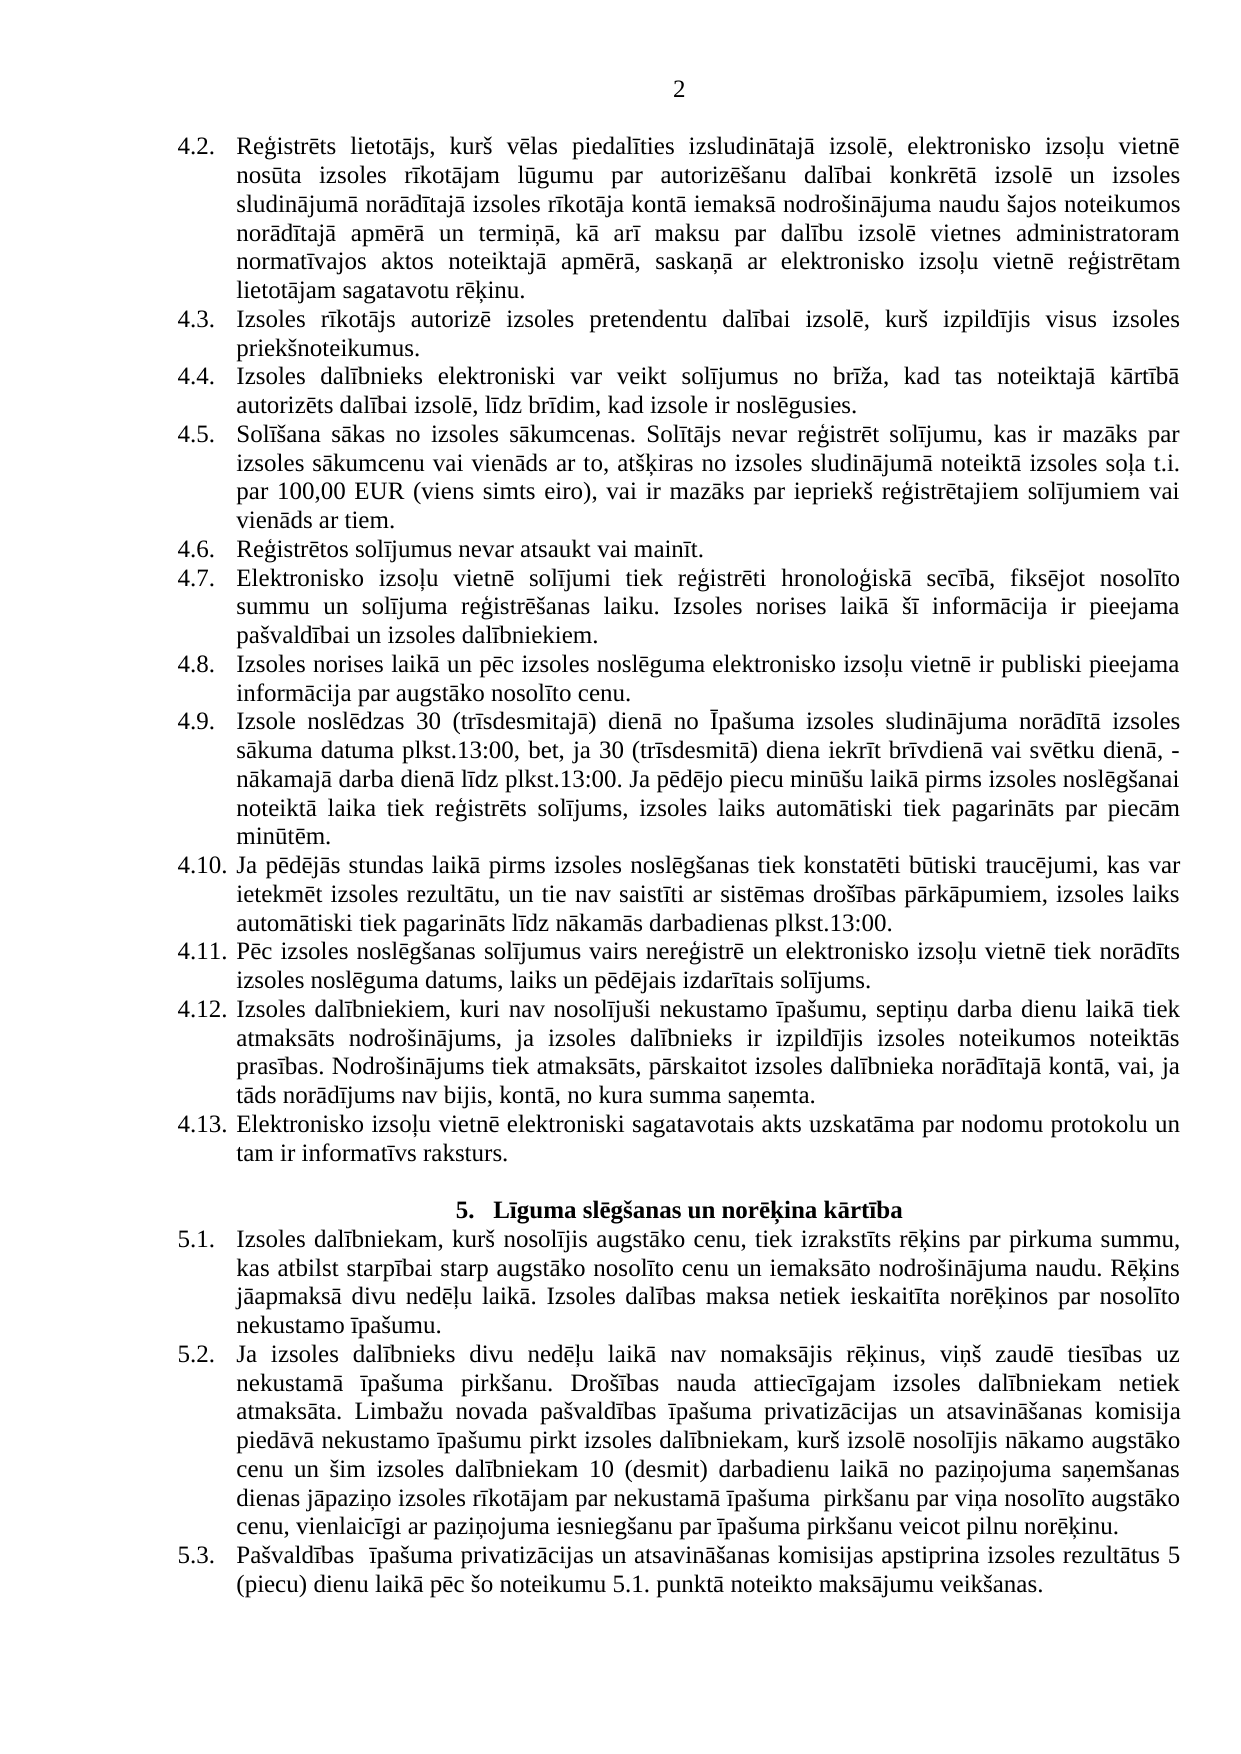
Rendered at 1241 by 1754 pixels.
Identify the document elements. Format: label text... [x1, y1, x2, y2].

list Izsoles rīkotājs autorizē izsoles pretendentu dalībai izsolē, kurš izpildījis visus izsoles priekšnoteikumus. [177, 304, 1181, 361]
list Izsoles dalībnieks elektroniski var veikt solījumus no brīža, kad tas noteiktajā kārtībā autorizēts dalībai izsolē, līdz brīdim, kad izsole ir noslēgusies. [177, 361, 1181, 419]
list Ja izsoles dalībnieks divu nedēļu laikā nav nomaksājis rēķinus, viņš zaudē tiesības uz nekustamā īpašuma pirkšanu. Drošības nauda attiecīgajam izsoles dalībniekam netiek atmaksāta. Limbažu novada pašvaldības īpašuma privatizācijas un atsavināšanas komisija piedāvā nekustamo īpašumu pirkt izsoles dalībniekam, kurš izsolē nosolījis nākamo augstāko cenu un šim izsoles dalībniekam 10 (desmit) darbadienu laikā no paziņojuma saņemšanas dienas jāpaziņo izsoles rīkotājam par nekustamā īpašuma pirkšanu par viņa nosolīto augstāko cenu, vienlaicīgi ar paziņojuma iesniegšanu par īpašuma pirkšanu veicot pilnu norēķinu. [177, 1339, 1181, 1540]
list Izsoles norises laikā un pēc izsoles noslēguma elektronisko izsoļu vietnē ir publiski pieejama informācija par augstāko nosolīto cenu. [177, 649, 1181, 706]
list Izsoles dalībniekam, kurš nosolījis augstāko cenu, tiek izrakstīts rēķins par pirkuma summu, kas atbilst starpībai starp augstāko nosolīto cenu un iemaksāto nodrošinājuma naudu. Rēķins jāapmaksā divu nedēļu laikā. Izsoles dalības maksa netiek ieskaitīta norēķinos par nosolīto nekustamo īpašumu. [177, 1224, 1181, 1339]
list Līguma slēgšanas un norēķina kārtība [177, 1195, 1181, 1224]
list Reģistrēts lietotājs, kurš vēlas piedalīties izsludinātajā izsolē, elektronisko izsoļu vietnē nosūta izsoles rīkotājam lūgumu par autorizēšanu dalībai konkrētā izsolē un izsoles sludinājumā norādītajā izsoles rīkotāja kontā iemaksā nodrošinājuma naudu šajos noteikumos norādītajā apmērā un termiņā, kā arī maksu par dalību izsolē vietnes administratoram normatīvajos aktos noteiktajā apmērā, saskaņā ar elektronisko izsoļu vietnē reģistrētam lietotājam sagatavotu rēķinu. [177, 131, 1181, 304]
list Ja pēdējās stundas laikā pirms izsoles noslēgšanas tiek konstatēti būtiski traucējumi, kas var ietekmēt izsoles rezultātu, un tie nav saistīti ar sistēmas drošības pārkāpumiem, izsoles laiks automātiski tiek pagarināts līdz nākamās darbadienas plkst.13:00. [177, 850, 1181, 936]
list Solīšana sākas no izsoles sākumcenas. Solītājs nevar reģistrēt solījumu, kas ir mazāks par izsoles sākumcenu vai vienāds ar to, atšķiras no izsoles sludinājumā noteiktā izsoles soļa t.i. par 100,00 EUR (viens simts eiro), vai ir mazāks par iepriekš reģistrētajiem solījumiem vai vienāds ar tiem. [177, 419, 1181, 534]
list Pēc izsoles noslēgšanas solījumus vairs nereģistrē un elektronisko izsoļu vietnē tiek norādīts izsoles noslēguma datums, laiks un pēdējais izdarītais solījums. [177, 936, 1181, 994]
list Izsoles dalībniekiem, kuri nav nosolījuši nekustamo īpašumu, septiņu darba dienu laikā tiek atmaksāts nodrošinājums, ja izsoles dalībnieks ir izpildījis izsoles noteikumos noteiktās prasības. Nodrošinājums tiek atmaksāts, pārskaitot izsoles dalībnieka norādītajā kontā, vai, ja tāds norādījums nav bijis, kontā, no kura summa saņemta. [177, 994, 1181, 1109]
list Pašvaldības īpašuma privatizācijas un atsavināšanas komisijas apstiprina izsoles rezultātus 5 (piecu) dienu laikā pēc šo noteikumu 5.1. punktā noteikto maksājumu veikšanas. [177, 1540, 1181, 1598]
list Elektronisko izsoļu vietnē solījumi tiek reģistrēti hronoloģiskā secībā, fiksējot nosolīto summu un solījuma reģistrēšanas laiku. Izsoles norises laikā šī informācija ir pieejama pašvaldībai un izsoles dalībniekiem. [177, 563, 1181, 649]
list Elektronisko izsoļu vietnē elektroniski sagatavotais akts uzskatāma par nodomu protokolu un tam ir informatīvs raksturs. [177, 1109, 1181, 1166]
list Reģistrētos solījumus nevar atsaukt vai mainīt. [177, 534, 1181, 563]
list Izsole noslēdzas 30 (trīsdesmitajā) dienā no Īpašuma izsoles sludinājuma norādītā izsoles sākuma datuma plkst.13:00, bet, ja 30 (trīsdesmitā) diena iekrīt brīvdienā vai svētku dienā, - nākamajā darba dienā līdz plkst.13:00. Ja pēdējo piecu minūšu laikā pirms izsoles noslēgšanai noteiktā laika tiek reģistrēts solījums, izsoles laiks automātiski tiek pagarināts par piecām minūtēm. [177, 706, 1181, 850]
